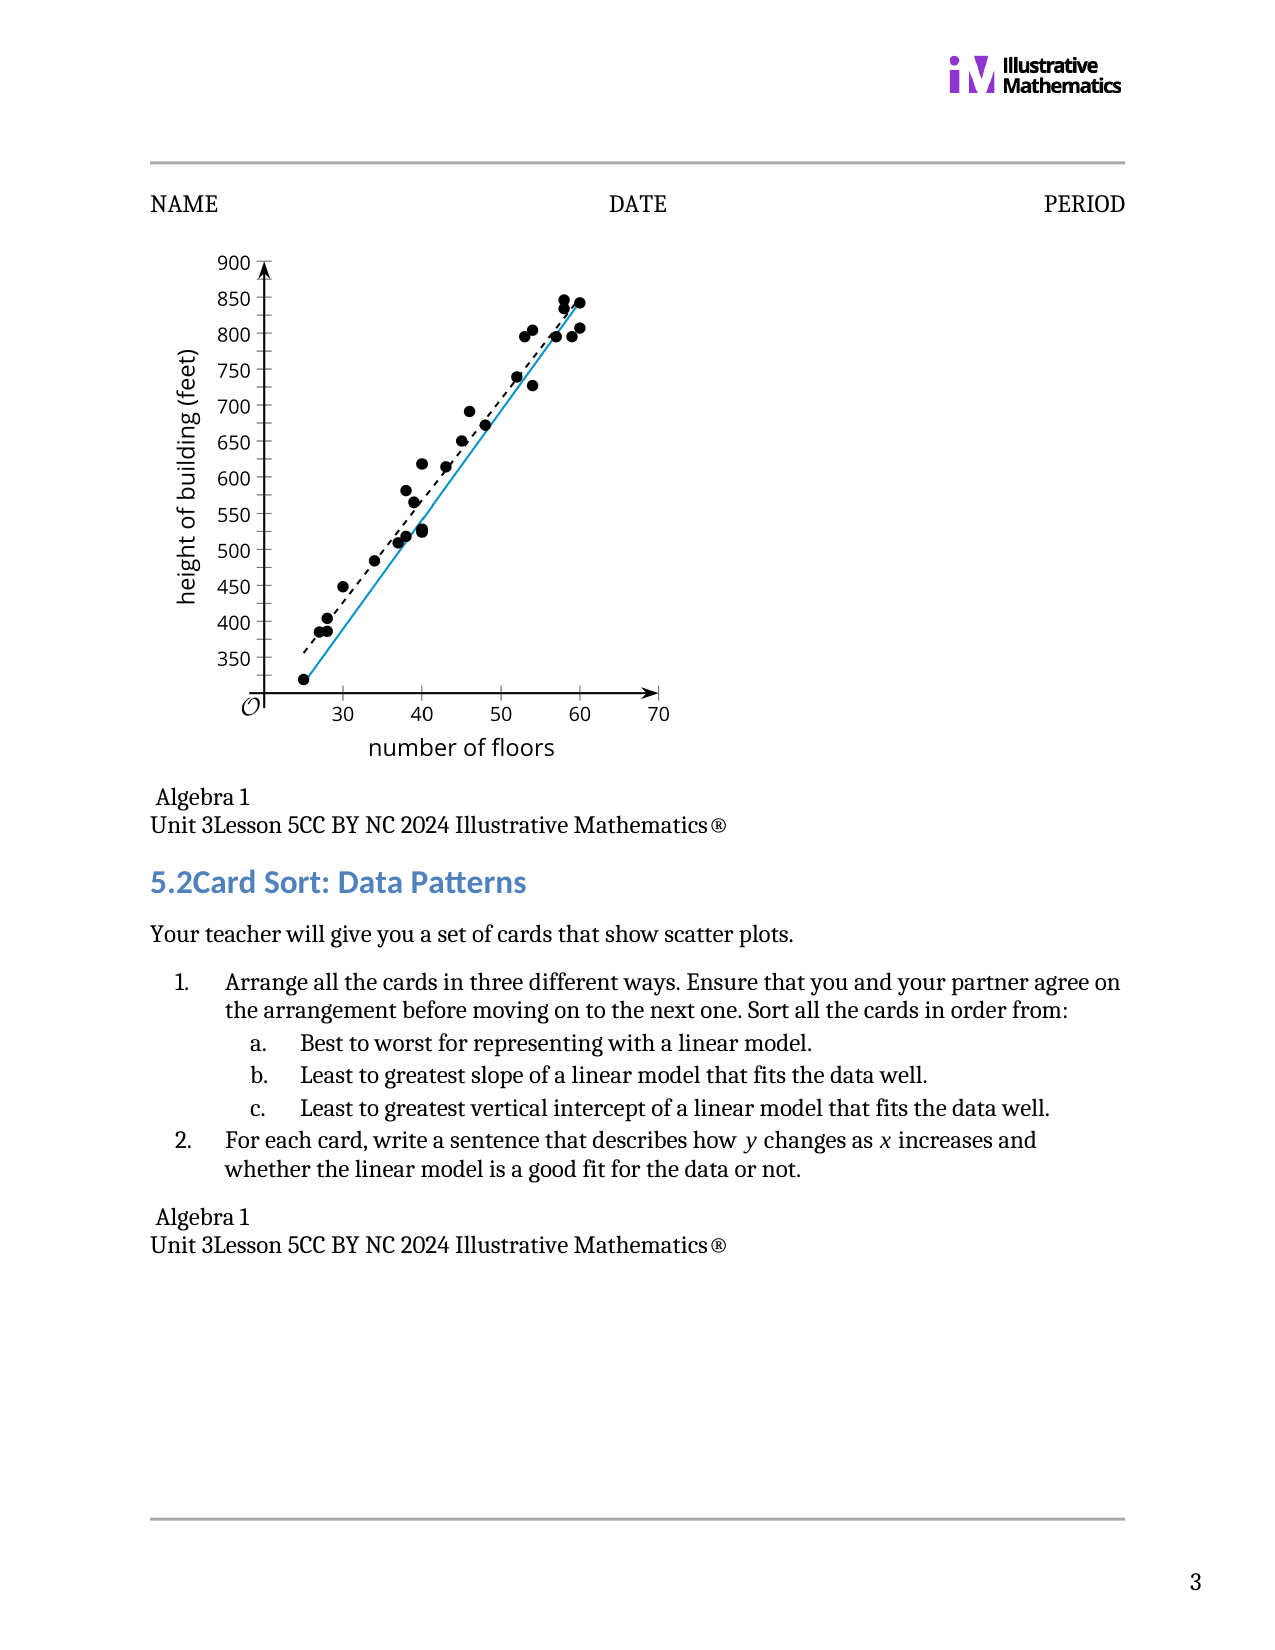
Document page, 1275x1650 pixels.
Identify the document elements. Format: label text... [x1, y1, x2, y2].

list Least to greatest slope of a linear model that fits the data well. [250, 1061, 1125, 1090]
list For each card, write a sentence that describes how changes as increases and whether the linear model is a good fit for the data or not. [175, 1126, 1125, 1184]
subtitle 5.2Card Sort: Data Patterns [150, 861, 1125, 901]
text Algebra 1 Unit 3Lesson 5CC BY NC 2024 Illustrative Mathematics® [150, 1203, 1125, 1260]
list Arrange all the cards in three different ways. Ensure that you and your partner agree on the arrangement before moving on to the next one. Sort all the cards in order from: [175, 968, 1125, 1025]
text Your teacher will give you a set of cards that show scatter plots. [150, 920, 1125, 949]
text Algebra 1 Unit 3Lesson 5CC BY NC 2024 Illustrative Mathematics® [150, 782, 1125, 840]
list Least to greatest vertical intercept of a linear model that fits the data well. [250, 1094, 1125, 1123]
list Best to worst for representing with a linear model. [250, 1029, 1125, 1058]
picture [168, 247, 678, 764]
picture [949, 55, 1121, 93]
